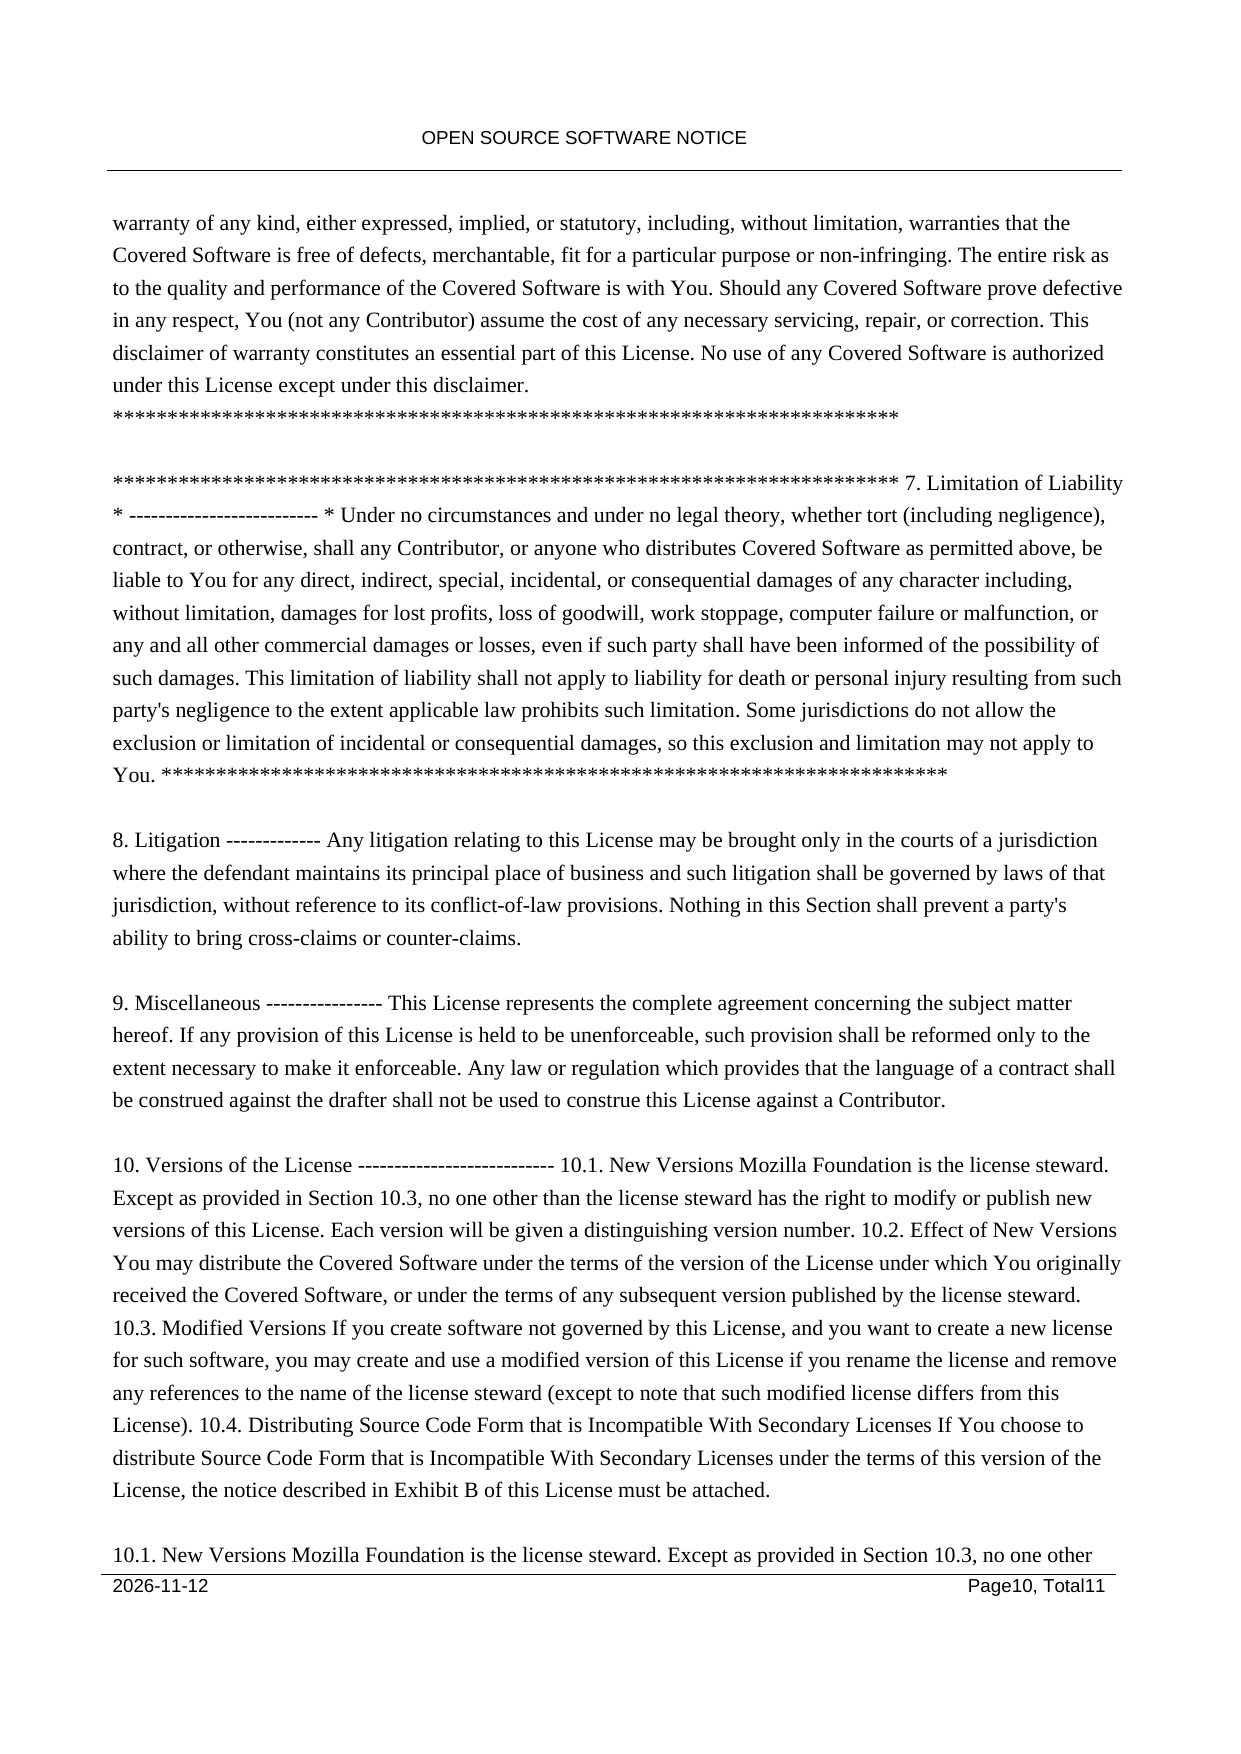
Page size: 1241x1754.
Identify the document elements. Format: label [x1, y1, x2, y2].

text [112, 206, 1128, 1571]
